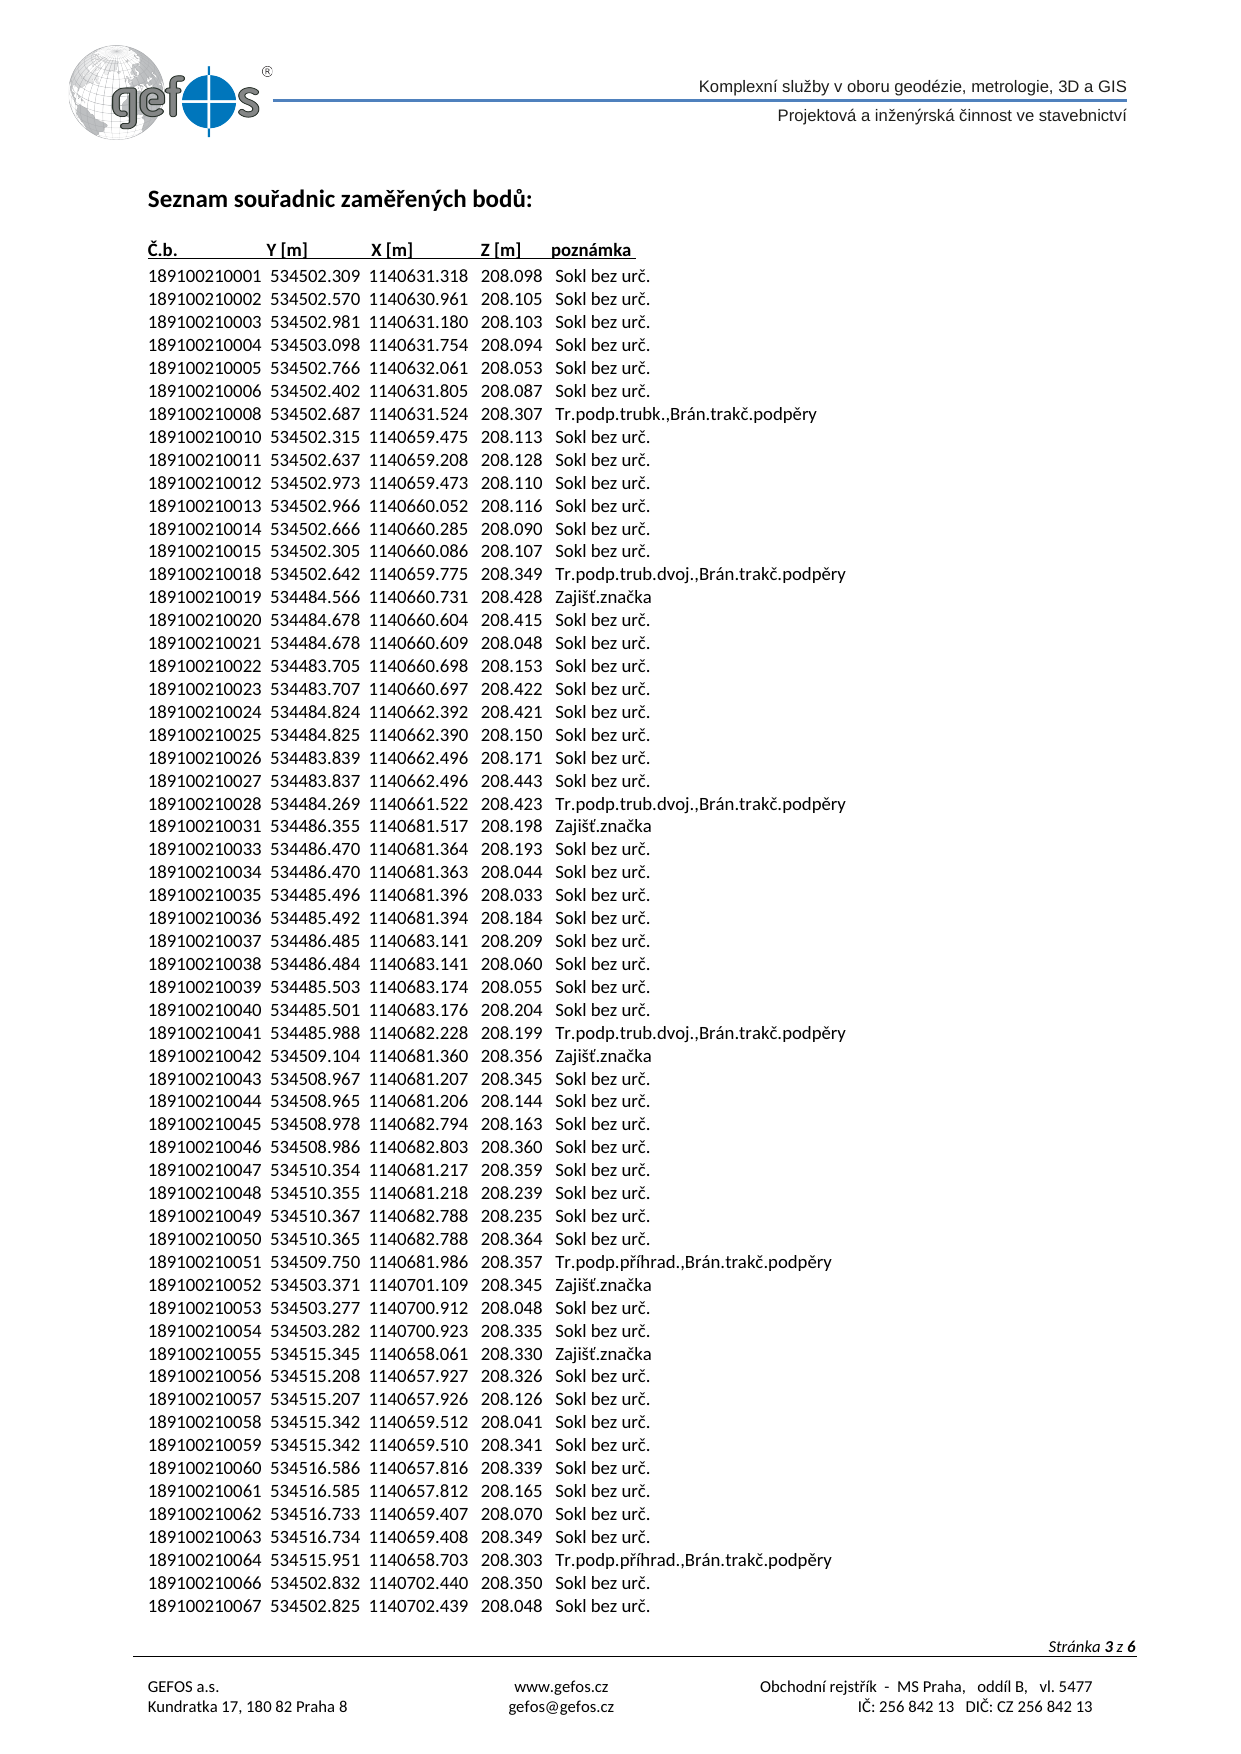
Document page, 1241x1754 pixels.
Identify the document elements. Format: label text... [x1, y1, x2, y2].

text 189100210001 534502.309 1140631.318 208.098 Sokl bez urč. [148, 264, 1122, 287]
text 189100210053 534503.277 1140700.912 208.048 Sokl bez urč. [148, 1296, 1122, 1319]
text 189100210045 534508.978 1140682.794 208.163 Sokl bez urč. [148, 1112, 1122, 1135]
text 189100210056 534515.208 1140657.927 208.326 Sokl bez urč. [148, 1364, 1122, 1387]
text 189100210041 534485.988 1140682.228 208.199 Tr.podp.trub.dvoj.,Brán.trakč.podpěry [148, 1021, 1122, 1044]
text 189100210035 534485.496 1140681.396 208.033 Sokl bez urč. [148, 883, 1122, 906]
text 189100210061 534516.585 1140657.812 208.165 Sokl bez urč. [148, 1479, 1122, 1502]
text 189100210028 534484.269 1140661.522 208.423 Tr.podp.trub.dvoj.,Brán.trakč.podpěry [148, 792, 1122, 814]
text 189100210052 534503.371 1140701.109 208.345 Zajišť.značka [148, 1273, 1122, 1296]
text Seznam souřadnic zaměřených bodů: [148, 183, 1122, 213]
text 189100210020 534484.678 1140660.604 208.415 Sokl bez urč. [148, 608, 1122, 631]
text 189100210043 534508.967 1140681.207 208.345 Sokl bez urč. [148, 1067, 1122, 1089]
text 189100210037 534486.485 1140683.141 208.209 Sokl bez urč. [148, 929, 1122, 952]
text 189100210038 534486.484 1140683.141 208.060 Sokl bez urč. [148, 952, 1122, 975]
text 189100210066 534502.832 1140702.440 208.350 Sokl bez urč. [148, 1571, 1122, 1594]
text 189100210002 534502.570 1140630.961 208.105 Sokl bez urč. [148, 287, 1122, 310]
text 189100210034 534486.470 1140681.363 208.044 Sokl bez urč. [148, 860, 1122, 883]
text 189100210040 534485.501 1140683.176 208.204 Sokl bez urč. [148, 998, 1122, 1021]
text 189100210039 534485.503 1140683.174 208.055 Sokl bez urč. [148, 975, 1122, 998]
text 189100210031 534486.355 1140681.517 208.198 Zajišť.značka [148, 814, 1122, 837]
picture [68, 45, 273, 140]
text 189100210015 534502.305 1140660.086 208.107 Sokl bez urč. [148, 539, 1122, 562]
text 189100210055 534515.345 1140658.061 208.330 Zajišť.značka [148, 1342, 1122, 1364]
text 189100210023 534483.707 1140660.697 208.422 Sokl bez urč. [148, 677, 1122, 700]
text 189100210027 534483.837 1140662.496 208.443 Sokl bez urč. [148, 769, 1122, 792]
text 189100210003 534502.981 1140631.180 208.103 Sokl bez urč. [148, 310, 1122, 333]
text 189100210014 534502.666 1140660.285 208.090 Sokl bez urč. [148, 517, 1122, 539]
text 189100210022 534483.705 1140660.698 208.153 Sokl bez urč. [148, 654, 1122, 677]
text 189100210057 534515.207 1140657.926 208.126 Sokl bez urč. [148, 1387, 1122, 1410]
text 189100210054 534503.282 1140700.923 208.335 Sokl bez urč. [148, 1319, 1122, 1342]
text 189100210058 534515.342 1140659.512 208.041 Sokl bez urč. [148, 1410, 1122, 1433]
text 189100210033 534486.470 1140681.364 208.193 Sokl bez urč. [148, 837, 1122, 860]
text 189100210051 534509.750 1140681.986 208.357 Tr.podp.příhrad.,Brán.trakč.podpěry [148, 1250, 1122, 1273]
text 189100210010 534502.315 1140659.475 208.113 Sokl bez urč. [148, 425, 1122, 448]
text 189100210059 534515.342 1140659.510 208.341 Sokl bez urč. [148, 1433, 1122, 1456]
text 189100210050 534510.365 1140682.788 208.364 Sokl bez urč. [148, 1227, 1122, 1250]
text 189100210008 534502.687 1140631.524 208.307 Tr.podp.trubk.,Brán.trakč.podpěry [148, 402, 1122, 425]
text 189100210025 534484.825 1140662.390 208.150 Sokl bez urč. [148, 723, 1122, 746]
text Č.b. Y [m] X [m] Z [m] poznámka [148, 238, 1122, 261]
text 189100210046 534508.986 1140682.803 208.360 Sokl bez urč. [148, 1135, 1122, 1158]
text 189100210026 534483.839 1140662.496 208.171 Sokl bez urč. [148, 746, 1122, 769]
text 189100210062 534516.733 1140659.407 208.070 Sokl bez urč. [148, 1502, 1122, 1525]
text 189100210063 534516.734 1140659.408 208.349 Sokl bez urč. [148, 1525, 1122, 1548]
text 189100210019 534484.566 1140660.731 208.428 Zajišť.značka [148, 585, 1122, 608]
text 189100210060 534516.586 1140657.816 208.339 Sokl bez urč. [148, 1456, 1122, 1479]
text 189100210018 534502.642 1140659.775 208.349 Tr.podp.trub.dvoj.,Brán.trakč.podpěry [148, 562, 1122, 585]
text 189100210036 534485.492 1140681.394 208.184 Sokl bez urč. [148, 906, 1122, 929]
text 189100210013 534502.966 1140660.052 208.116 Sokl bez urč. [148, 494, 1122, 517]
text 189100210021 534484.678 1140660.609 208.048 Sokl bez urč. [148, 631, 1122, 654]
text 189100210048 534510.355 1140681.218 208.239 Sokl bez urč. [148, 1181, 1122, 1204]
text 189100210067 534502.825 1140702.439 208.048 Sokl bez urč. [148, 1594, 1122, 1617]
text 189100210012 534502.973 1140659.473 208.110 Sokl bez urč. [148, 471, 1122, 494]
text 189100210011 534502.637 1140659.208 208.128 Sokl bez urč. [148, 448, 1122, 471]
text 189100210042 534509.104 1140681.360 208.356 Zajišť.značka [148, 1044, 1122, 1067]
text 189100210064 534515.951 1140658.703 208.303 Tr.podp.příhrad.,Brán.trakč.podpěry [148, 1548, 1122, 1571]
text 189100210024 534484.824 1140662.392 208.421 Sokl bez urč. [148, 700, 1122, 723]
text 189100210049 534510.367 1140682.788 208.235 Sokl bez urč. [148, 1204, 1122, 1227]
text 189100210044 534508.965 1140681.206 208.144 Sokl bez urč. [148, 1089, 1122, 1112]
text 189100210047 534510.354 1140681.217 208.359 Sokl bez urč. [148, 1158, 1122, 1181]
text 189100210004 534503.098 1140631.754 208.094 Sokl bez urč. [148, 333, 1122, 356]
text 189100210005 534502.766 1140632.061 208.053 Sokl bez urč. [148, 356, 1122, 379]
text 189100210006 534502.402 1140631.805 208.087 Sokl bez urč. [148, 379, 1122, 402]
